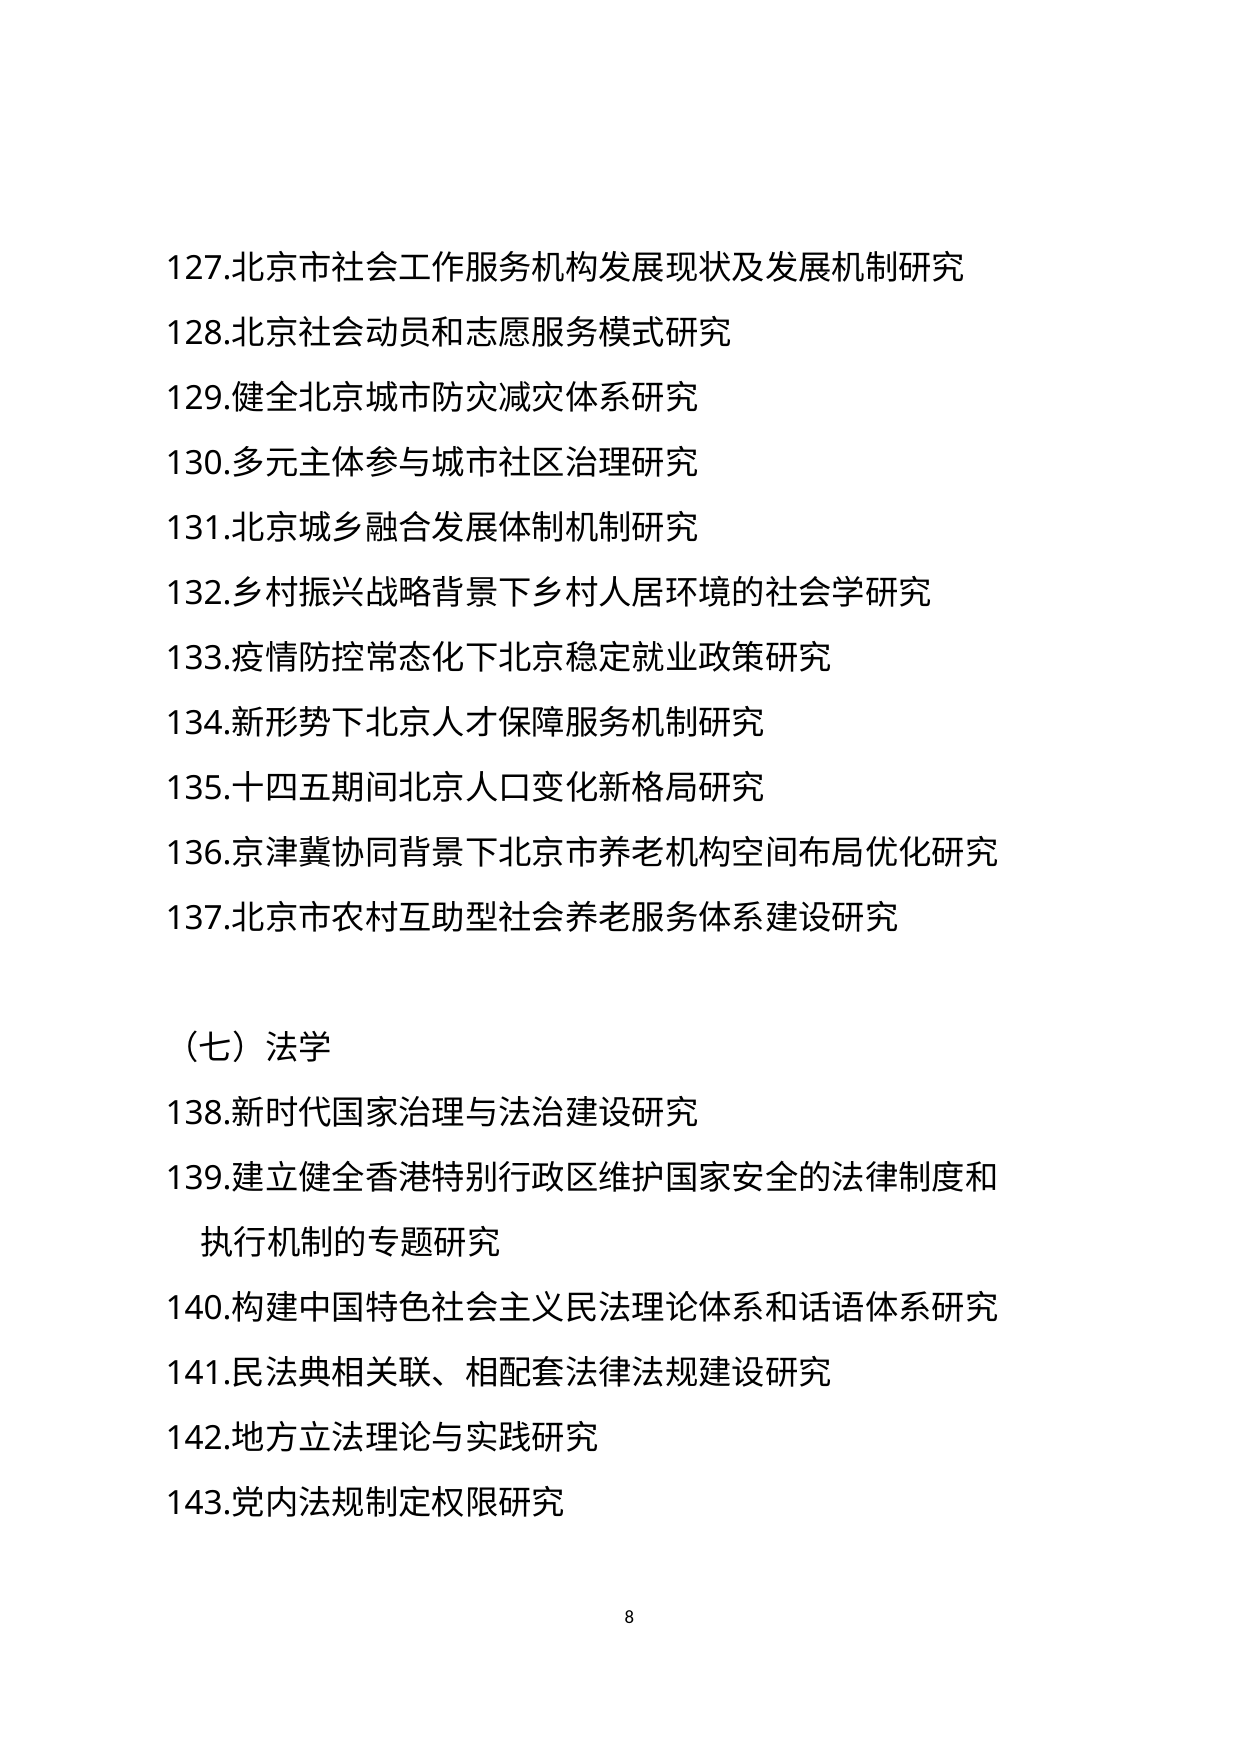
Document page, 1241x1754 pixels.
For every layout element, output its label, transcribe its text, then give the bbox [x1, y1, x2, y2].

list 141.民法典相关联、相配套法律法规建设研究 [165, 1338, 1092, 1403]
list 143.党内法规制定权限研究 [165, 1468, 1092, 1533]
list 134.新形势下北京人才保障服务机制研究 [165, 688, 1092, 753]
list 140.构建中国特色社会主义民法理论体系和话语体系研究 [165, 1273, 1092, 1338]
list 131.北京城乡融合发展体制机制研究 [165, 493, 1092, 558]
list 137.北京市农村互助型社会养老服务体系建设研究 [165, 883, 1092, 948]
list 133.疫情防控常态化下北京稳定就业政策研究 [165, 623, 1092, 688]
list 135.十四五期间北京人口变化新格局研究 [165, 753, 1092, 818]
list 127.北京市社会工作服务机构发展现状及发展机制研究 [165, 233, 1092, 298]
list 139.建立健全香港特别行政区维护国家安全的法律制度和 [165, 1143, 1092, 1208]
list 130.多元主体参与城市社区治理研究 [165, 428, 1092, 493]
list 执行机制的专题研究 [165, 1208, 1092, 1273]
list 138.新时代国家治理与法治建设研究 [165, 1078, 1092, 1143]
list 136.京津冀协同背景下北京市养老机构空间布局优化研究 [165, 818, 1092, 883]
list 132.乡村振兴战略背景下乡村人居环境的社会学研究 [165, 558, 1092, 623]
list （七）法学 [165, 1013, 1092, 1078]
list 142.地方立法理论与实践研究 [165, 1403, 1092, 1468]
list 129.健全北京城市防灾减灾体系研究 [165, 363, 1092, 428]
list 128.北京社会动员和志愿服务模式研究 [165, 298, 1092, 363]
